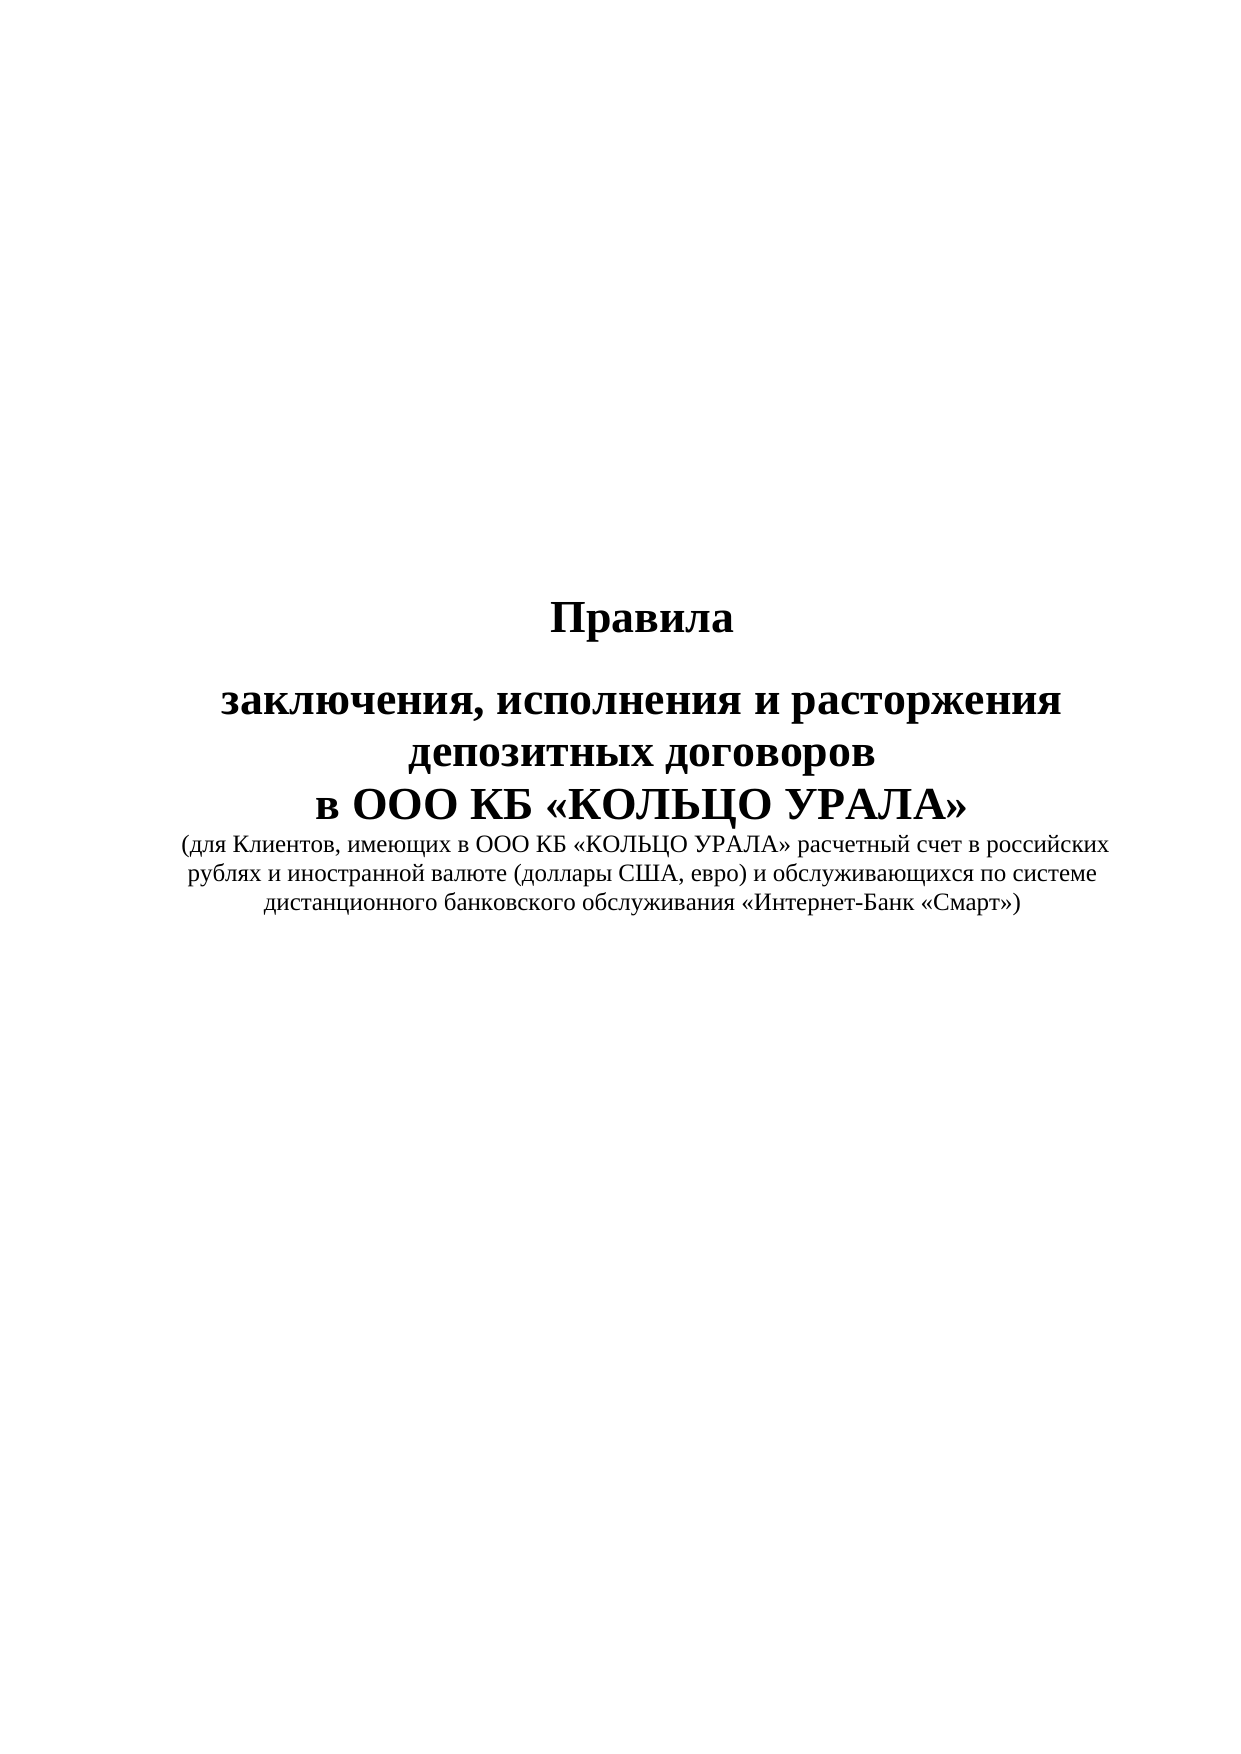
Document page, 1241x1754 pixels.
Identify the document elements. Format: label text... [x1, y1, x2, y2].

text (для Клиентов, имеющих в ООО КБ «КОЛЬЦО УРАЛА» расчетный счет в российских рублях и иностранной валюте (доллары США, евро) и обслуживающихся по системе дистанционного банковского обслуживания «Интернет-Банк «Смарт») [148, 829, 1137, 916]
text заключения, исполнения и расторжения [148, 671, 1137, 724]
text Правила [148, 590, 1137, 642]
text депозитных договоров [148, 724, 1137, 777]
text в ООО КБ «КОЛЬЦО УРАЛА» [148, 777, 1137, 829]
